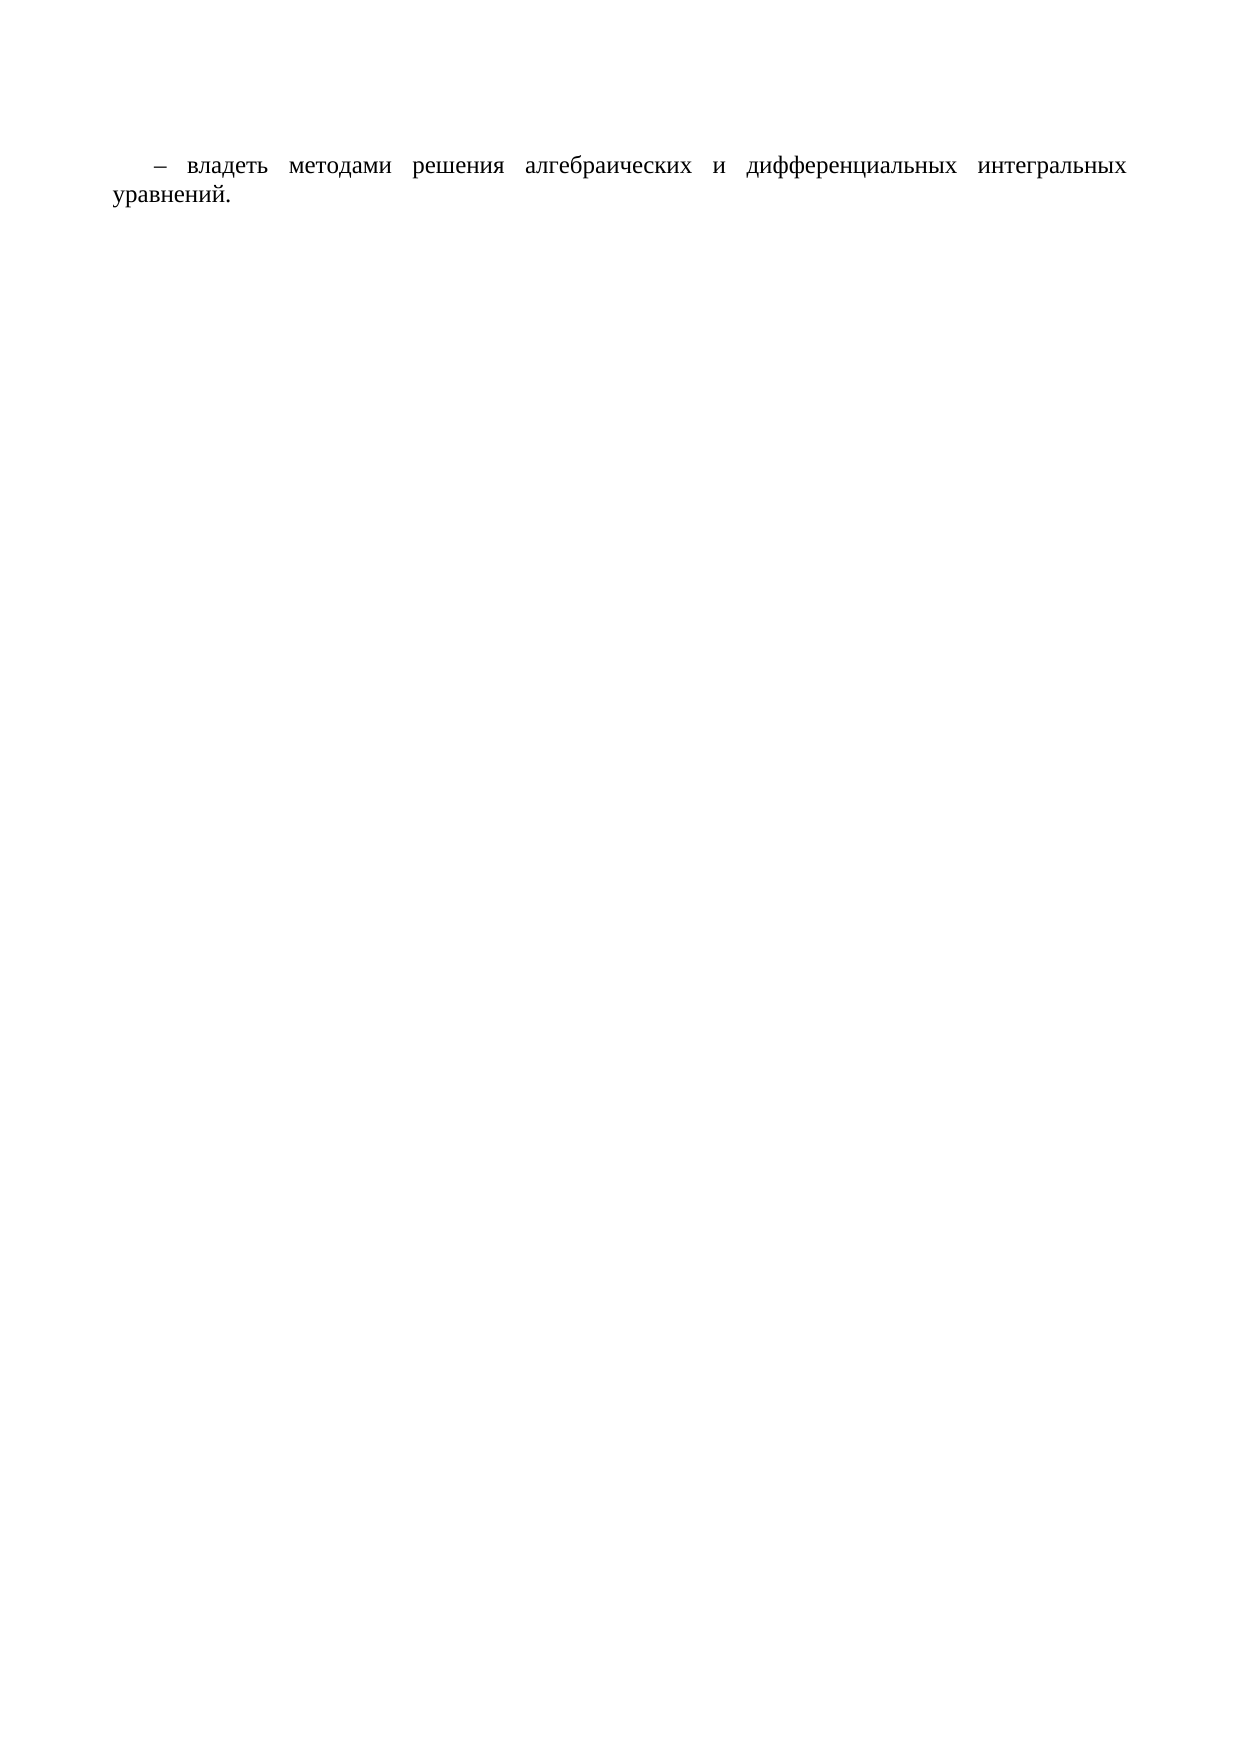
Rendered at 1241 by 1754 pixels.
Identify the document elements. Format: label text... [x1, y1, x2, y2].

text – владеть методами решения алгебраических и дифференциальных интегральных уравнений. [112, 150, 1128, 207]
